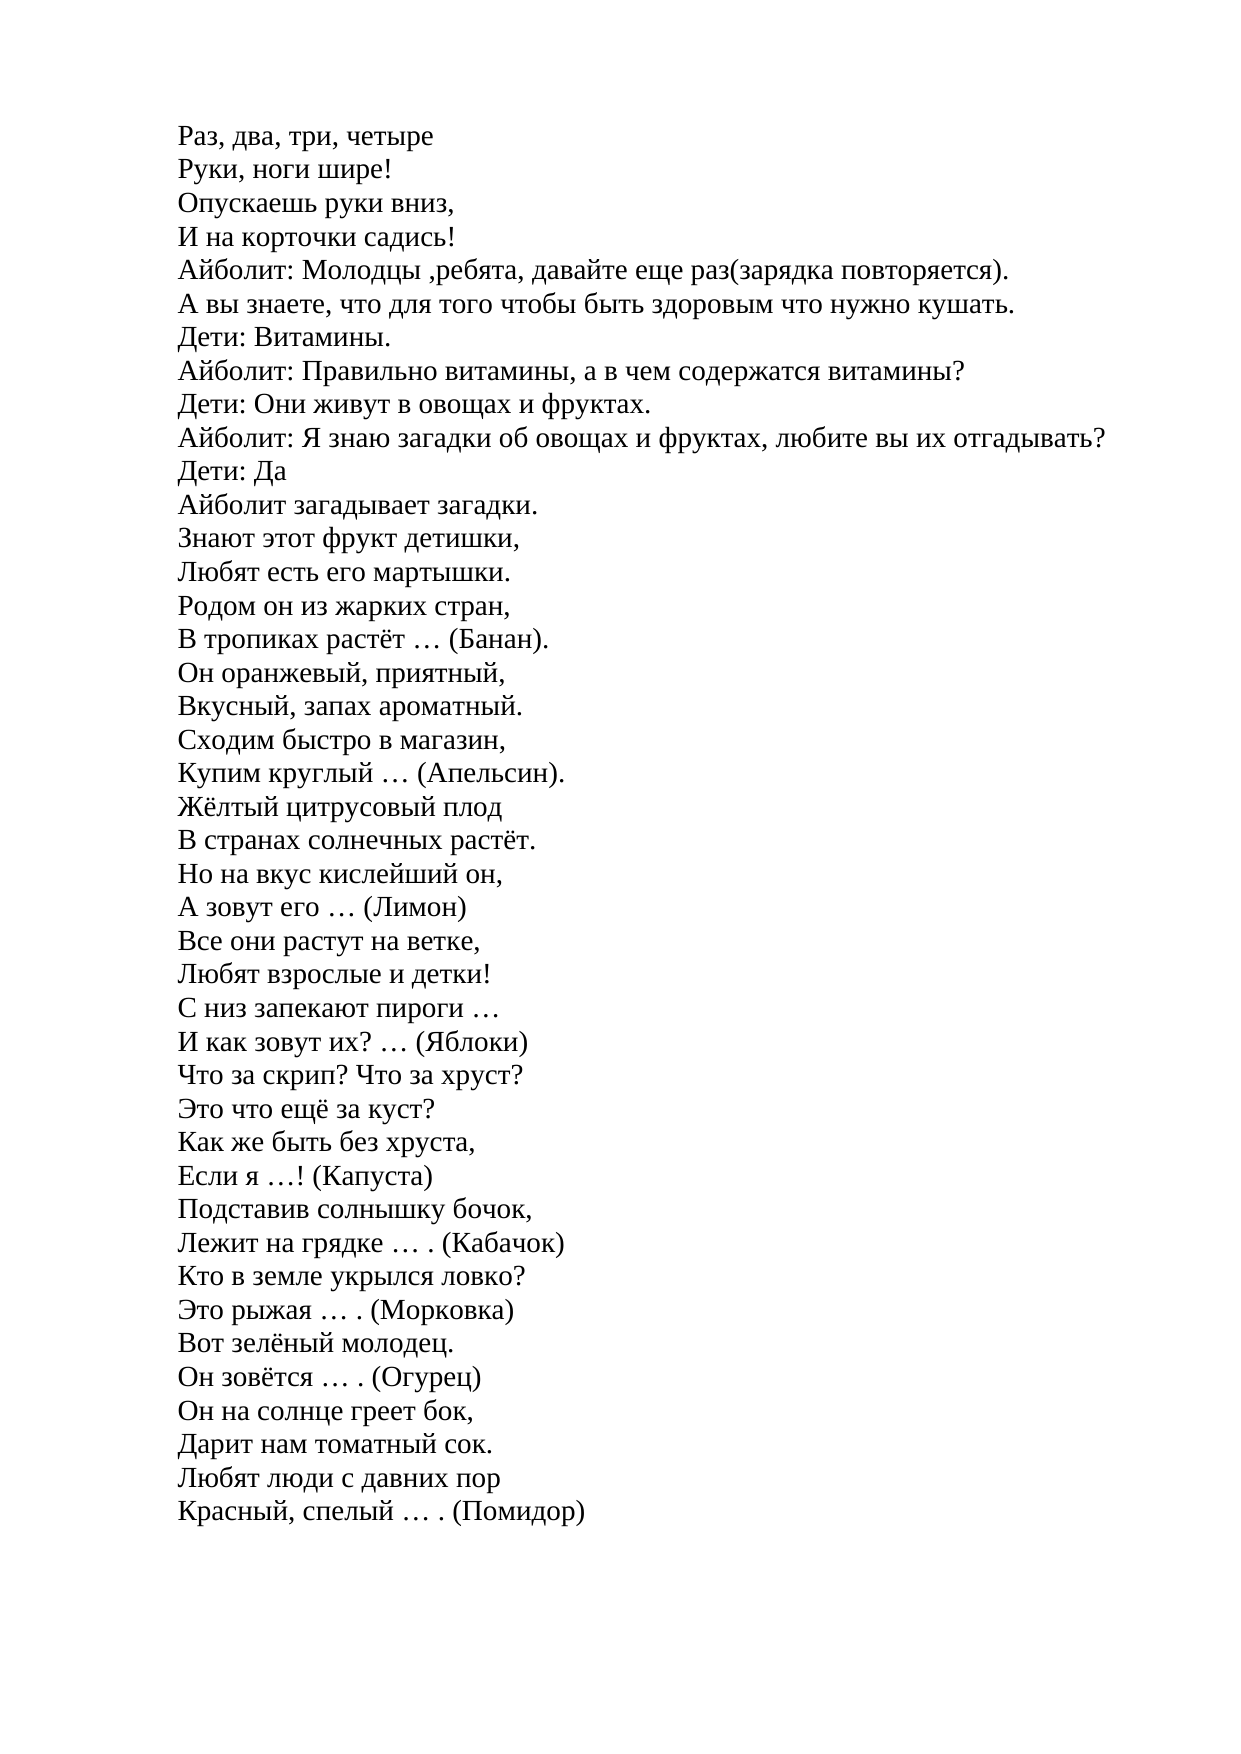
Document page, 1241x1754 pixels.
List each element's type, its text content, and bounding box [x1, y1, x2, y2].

text Подставив солнышку бочок, [177, 1191, 1152, 1225]
text Дарит нам томатный сок. [177, 1426, 1152, 1460]
text А вы знаете, что для того чтобы быть здоровым что нужно кушать. [177, 286, 1152, 319]
text В странах солнечных растёт. [177, 822, 1152, 856]
text С низ запекают пироги … [177, 990, 1152, 1024]
text Любят есть его мартышки. [177, 554, 1152, 588]
text Руки, ноги шире! [177, 152, 1152, 185]
text И как зовут их? … (Яблоки) [177, 1024, 1152, 1057]
text Дети: Да [177, 453, 1152, 487]
text Купим круглый … (Апельсин). [177, 755, 1152, 789]
text В тропиках растёт … (Банан). [177, 621, 1152, 655]
text Айболит: Молодцы ,ребята, давайте еще раз(зарядка повторяется). [177, 252, 1152, 286]
text Лежит на грядке … . (Кабачок) [177, 1225, 1152, 1258]
text Дети: Витамины. [177, 319, 1152, 353]
text Айболит: Правильно витамины, а в чем содержатся витамины? [177, 353, 1152, 386]
text Кто в земле укрылся ловко? [177, 1258, 1152, 1292]
text Любят взрослые и детки! [177, 957, 1152, 990]
text Что за скрип? Что за хруст? [177, 1057, 1152, 1091]
text Дети: Они живут в овощах и фруктах. [177, 386, 1152, 420]
text Он зовётся … . (Огурец) [177, 1359, 1152, 1393]
text Знают этот фрукт детишки, [177, 521, 1152, 554]
text Раз, два, три, четыре [177, 118, 1152, 152]
text Опускаешь руки вниз, [177, 185, 1152, 219]
text Как же быть без хруста, [177, 1124, 1152, 1158]
text Это что ещё за куст? [177, 1091, 1152, 1124]
text Он на солнце греет бок, [177, 1393, 1152, 1426]
text Вот зелёный молодец. [177, 1326, 1152, 1359]
text Любят люди с давних пор [177, 1460, 1152, 1493]
text А зовут его … (Лимон) [177, 889, 1152, 923]
text Он оранжевый, приятный, [177, 655, 1152, 688]
text Вкусный, запах ароматный. [177, 688, 1152, 722]
text Все они растут на ветке, [177, 923, 1152, 957]
text И на корточки садись! [177, 219, 1152, 252]
text Но на вкус кислейший он, [177, 856, 1152, 889]
text Это рыжая … . (Морковка) [177, 1292, 1152, 1326]
text Красный, спелый … . (Помидор) [177, 1493, 1152, 1527]
text Айболит: Я знаю загадки об овощах и фруктах, любите вы их отгадывать? [177, 420, 1152, 453]
text Айболит загадывает загадки. [177, 487, 1152, 521]
text Сходим быстро в магазин, [177, 722, 1152, 755]
text Если я …! (Капуста) [177, 1158, 1152, 1191]
text Родом он из жарких стран, [177, 588, 1152, 621]
text Жёлтый цитрусовый плод [177, 789, 1152, 822]
